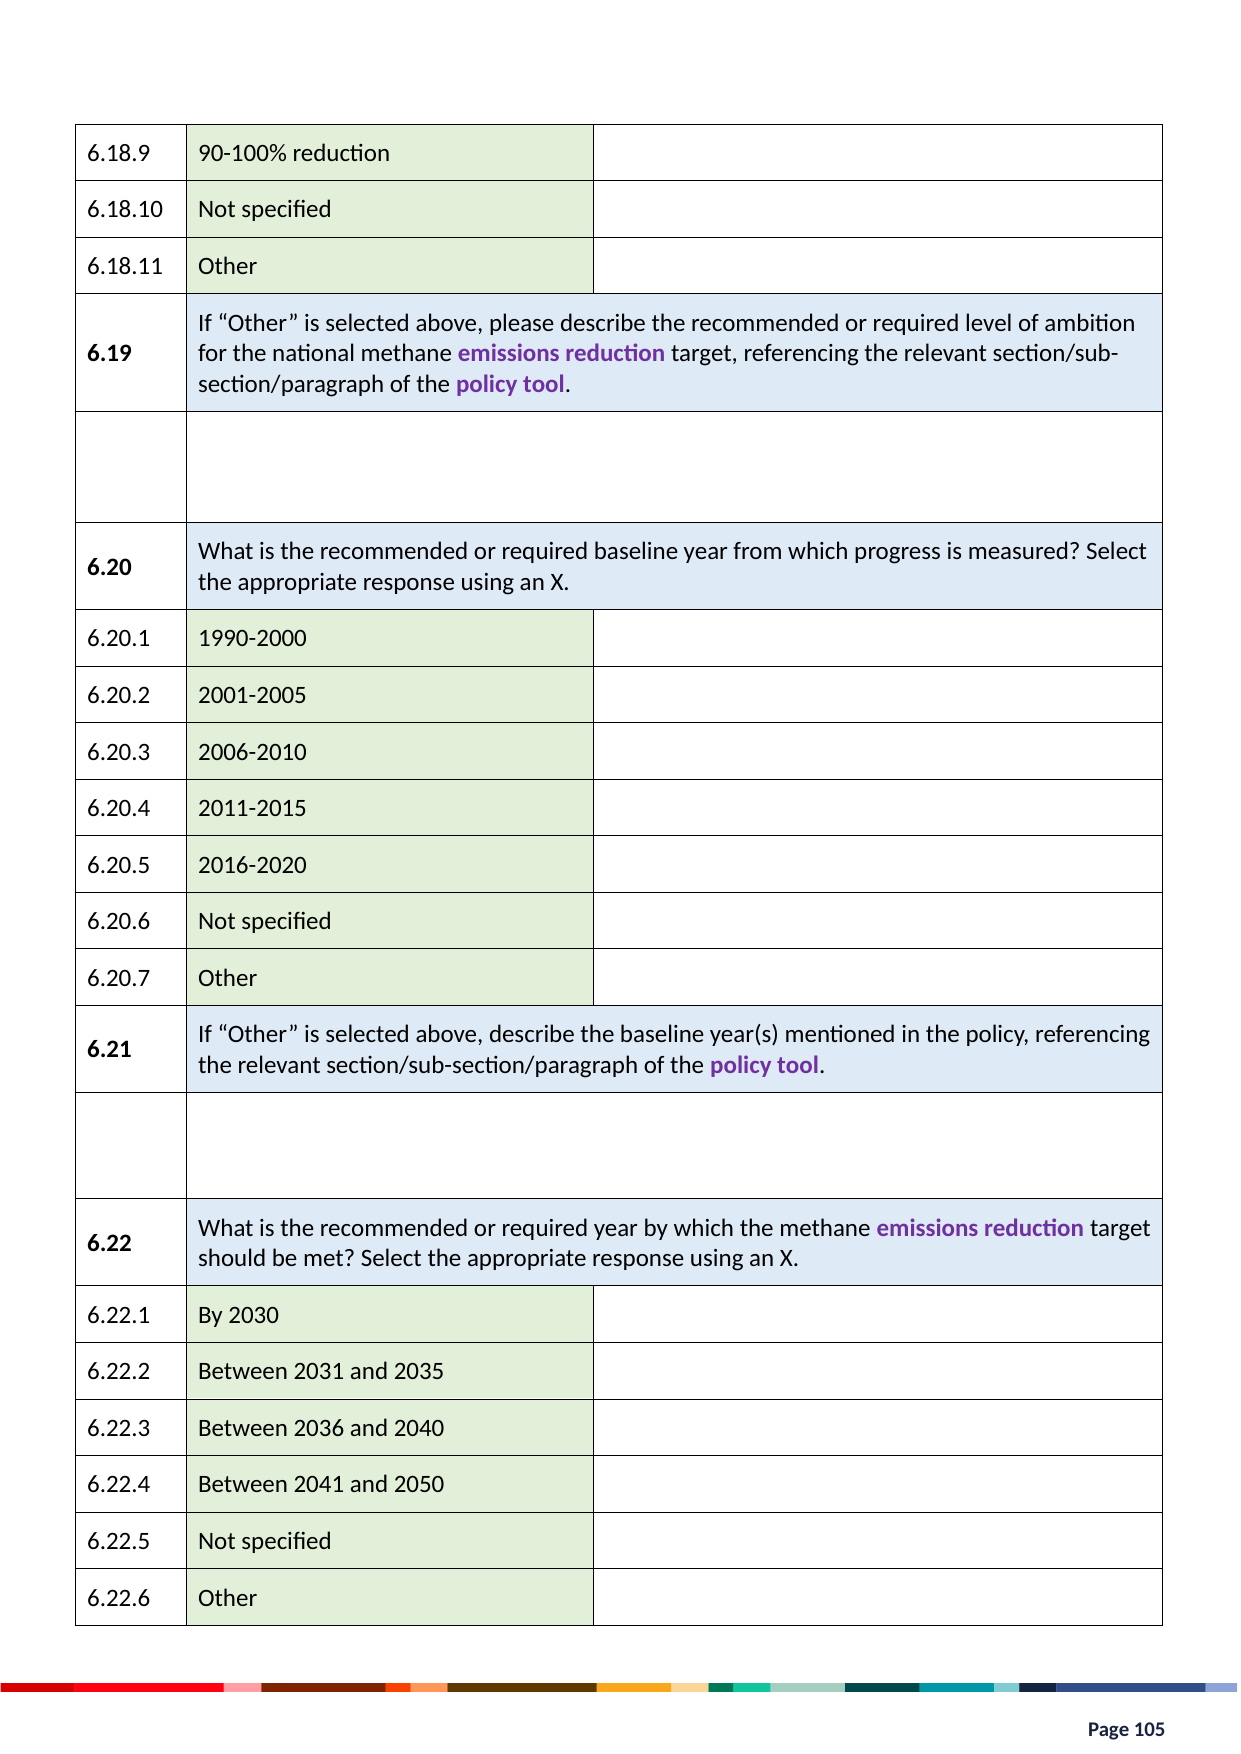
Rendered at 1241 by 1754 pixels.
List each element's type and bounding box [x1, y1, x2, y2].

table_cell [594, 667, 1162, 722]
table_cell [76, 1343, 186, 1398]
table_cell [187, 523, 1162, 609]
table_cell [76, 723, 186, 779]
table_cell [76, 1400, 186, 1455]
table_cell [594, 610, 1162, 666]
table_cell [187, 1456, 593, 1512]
picture [0, 1683, 1236, 1692]
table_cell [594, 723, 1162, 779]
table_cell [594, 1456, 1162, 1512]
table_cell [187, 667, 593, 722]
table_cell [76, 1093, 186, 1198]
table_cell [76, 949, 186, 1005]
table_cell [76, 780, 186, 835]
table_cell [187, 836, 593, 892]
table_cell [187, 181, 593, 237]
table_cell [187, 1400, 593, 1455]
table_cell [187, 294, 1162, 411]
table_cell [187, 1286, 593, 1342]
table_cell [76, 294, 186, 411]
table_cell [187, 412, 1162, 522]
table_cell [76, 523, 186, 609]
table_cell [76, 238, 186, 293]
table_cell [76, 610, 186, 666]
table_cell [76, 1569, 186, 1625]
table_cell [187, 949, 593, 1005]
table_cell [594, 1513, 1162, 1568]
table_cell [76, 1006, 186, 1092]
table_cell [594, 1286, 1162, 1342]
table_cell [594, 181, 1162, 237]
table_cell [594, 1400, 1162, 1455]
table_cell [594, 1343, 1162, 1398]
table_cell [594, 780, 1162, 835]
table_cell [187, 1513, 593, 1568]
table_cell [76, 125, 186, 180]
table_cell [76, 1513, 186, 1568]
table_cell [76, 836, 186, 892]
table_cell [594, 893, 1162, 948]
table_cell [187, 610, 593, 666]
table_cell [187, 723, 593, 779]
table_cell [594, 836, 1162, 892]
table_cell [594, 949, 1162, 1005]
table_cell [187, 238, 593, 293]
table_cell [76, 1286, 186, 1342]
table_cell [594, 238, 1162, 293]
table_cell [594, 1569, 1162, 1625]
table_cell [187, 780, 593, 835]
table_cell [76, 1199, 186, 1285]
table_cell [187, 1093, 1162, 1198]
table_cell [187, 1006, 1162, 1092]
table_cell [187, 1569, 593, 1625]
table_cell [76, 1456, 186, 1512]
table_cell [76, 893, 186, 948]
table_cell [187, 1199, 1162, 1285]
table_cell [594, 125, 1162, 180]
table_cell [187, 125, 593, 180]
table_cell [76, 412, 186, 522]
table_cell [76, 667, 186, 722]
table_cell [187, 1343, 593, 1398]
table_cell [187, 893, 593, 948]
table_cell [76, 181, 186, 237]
